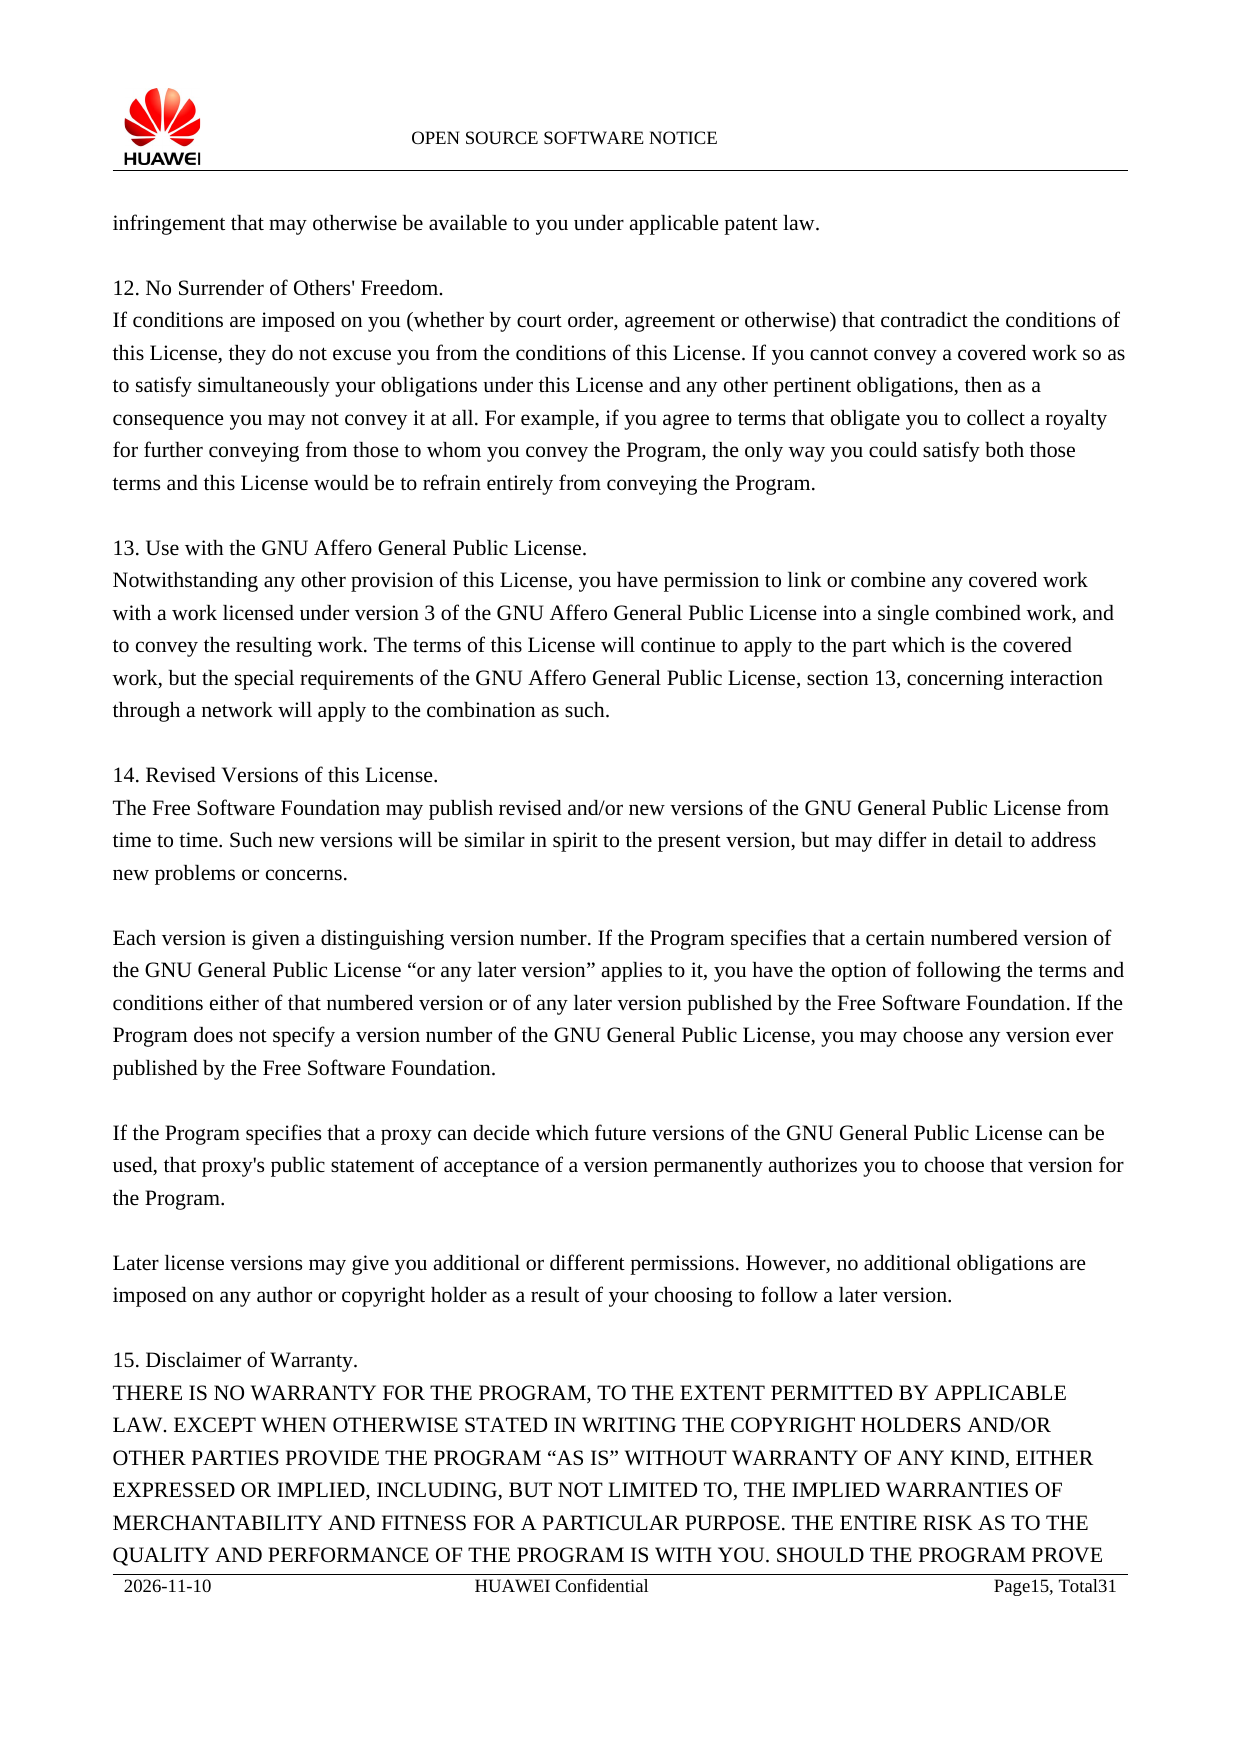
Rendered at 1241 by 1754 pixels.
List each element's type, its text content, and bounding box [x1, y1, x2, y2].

picture [124, 88, 201, 165]
